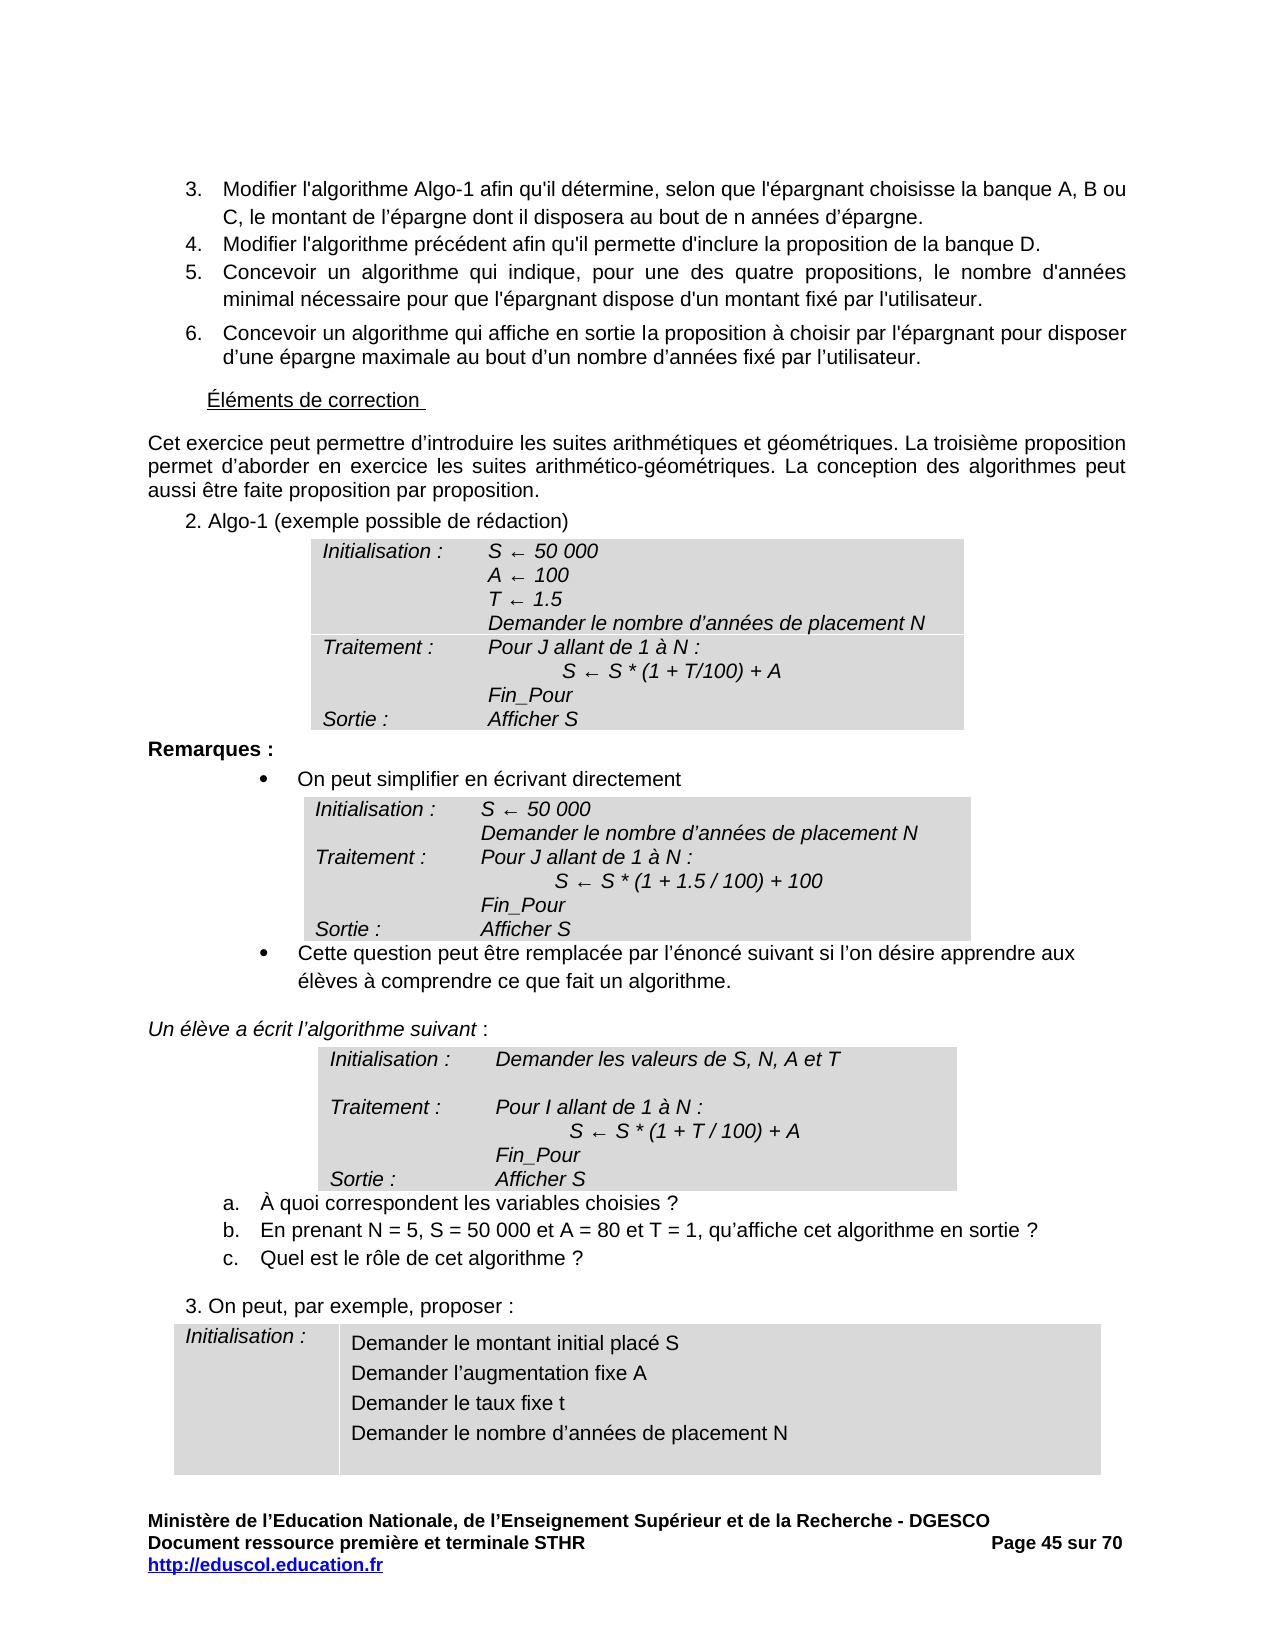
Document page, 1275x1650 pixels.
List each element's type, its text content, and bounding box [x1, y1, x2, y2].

table_header S ← 50 000 A ← 100 T ← 1.5 Demander le nombre d’années de placement N [477, 539, 964, 634]
table_cell Pour J allant de 1 à N : S ← S * (1 + 1.5 / 100) + 100 Fin_Pour [469, 845, 971, 917]
table_header Demander le montant initial placé S Demander l’augmentation fixe A Demander le taux fixe t Demander le nombre d’années de placement N [340, 1324, 1101, 1475]
list Quel est le rôle de cet algorithme ? [223, 1246, 1127, 1270]
table_cell Traitement : [311, 635, 477, 706]
list On peut simplifier en écrivant directement [260, 767, 1127, 791]
table_cell Traitement : [318, 1095, 484, 1167]
text Un élève a écrit l’algorithme suivant : [148, 1017, 1127, 1041]
table_header Initialisation : [304, 797, 469, 845]
table_cell Traitement : [304, 845, 469, 917]
text 3. On peut, par exemple, proposer : [185, 1294, 1127, 1318]
list Cette question peut être remplacée par l’énoncé suivant si l’on désire apprendre aux élèves à comprendre ce que fait un algorithme. [260, 941, 1127, 992]
list En prenant N = 5, S = 50 000 et A = 80 et T = 1, qu’affiche cet algorithme en sortie ? [223, 1218, 1127, 1242]
table_header Demander les valeurs de S, N, A et T [484, 1047, 957, 1095]
table_cell Afficher S [484, 1167, 957, 1191]
table_cell Sortie : [318, 1167, 484, 1191]
table_cell Pour J allant de 1 à N : S ← S * (1 + T/100) + A Fin_Pour [477, 635, 964, 706]
table_cell Afficher S [469, 917, 971, 941]
subtitle Éléments de correction [207, 388, 1127, 412]
table_header S ← 50 000 Demander le nombre d’années de placement N [469, 797, 971, 845]
text 2. Algo-1 (exemple possible de rédaction) [185, 508, 1127, 532]
table_header Initialisation : [174, 1324, 339, 1475]
table_cell Pour I allant de 1 à N : S ← S * (1 + T / 100) + A Fin_Pour [484, 1095, 957, 1167]
list Concevoir un algorithme qui indique, pour une des quatre propositions, le nombre d'années minimal nécessaire pour que l'épargnant dispose d'un montant fixé par l'utilisateur. [185, 260, 1127, 311]
list Modifier l'algorithme précédent afin qu'il permette d'inclure la proposition de la banque D. [185, 232, 1127, 256]
list Concevoir un algorithme qui affiche en sortie la proposition à choisir par l'épargnant pour disposer d’une épargne maximale au bout d’un nombre d’années fixé par l’utilisateur. [185, 321, 1127, 369]
table_header Initialisation : [318, 1047, 484, 1095]
list Modifier l'algorithme Algo-1 afin qu'il détermine, selon que l'épargnant choisisse la banque A, B ou C, le montant de l’épargne dont il disposera au bout de n années d’épargne. [185, 177, 1127, 229]
table_cell Afficher S [477, 706, 964, 730]
text Cet exercice peut permettre d’introduire les suites arithmétiques et géométriques. La troisième proposition permet d’aborder en exercice les suites arithmético-géométriques. La conception des algorithmes peut aussi être faite proposition par proposition. [148, 430, 1127, 502]
table_header Initialisation : [311, 539, 477, 634]
text Remarques : [148, 737, 1127, 761]
table_cell Sortie : [311, 706, 477, 730]
table_cell Sortie : [304, 917, 469, 941]
list À quoi correspondent les variables choisies ? [223, 1191, 1127, 1215]
